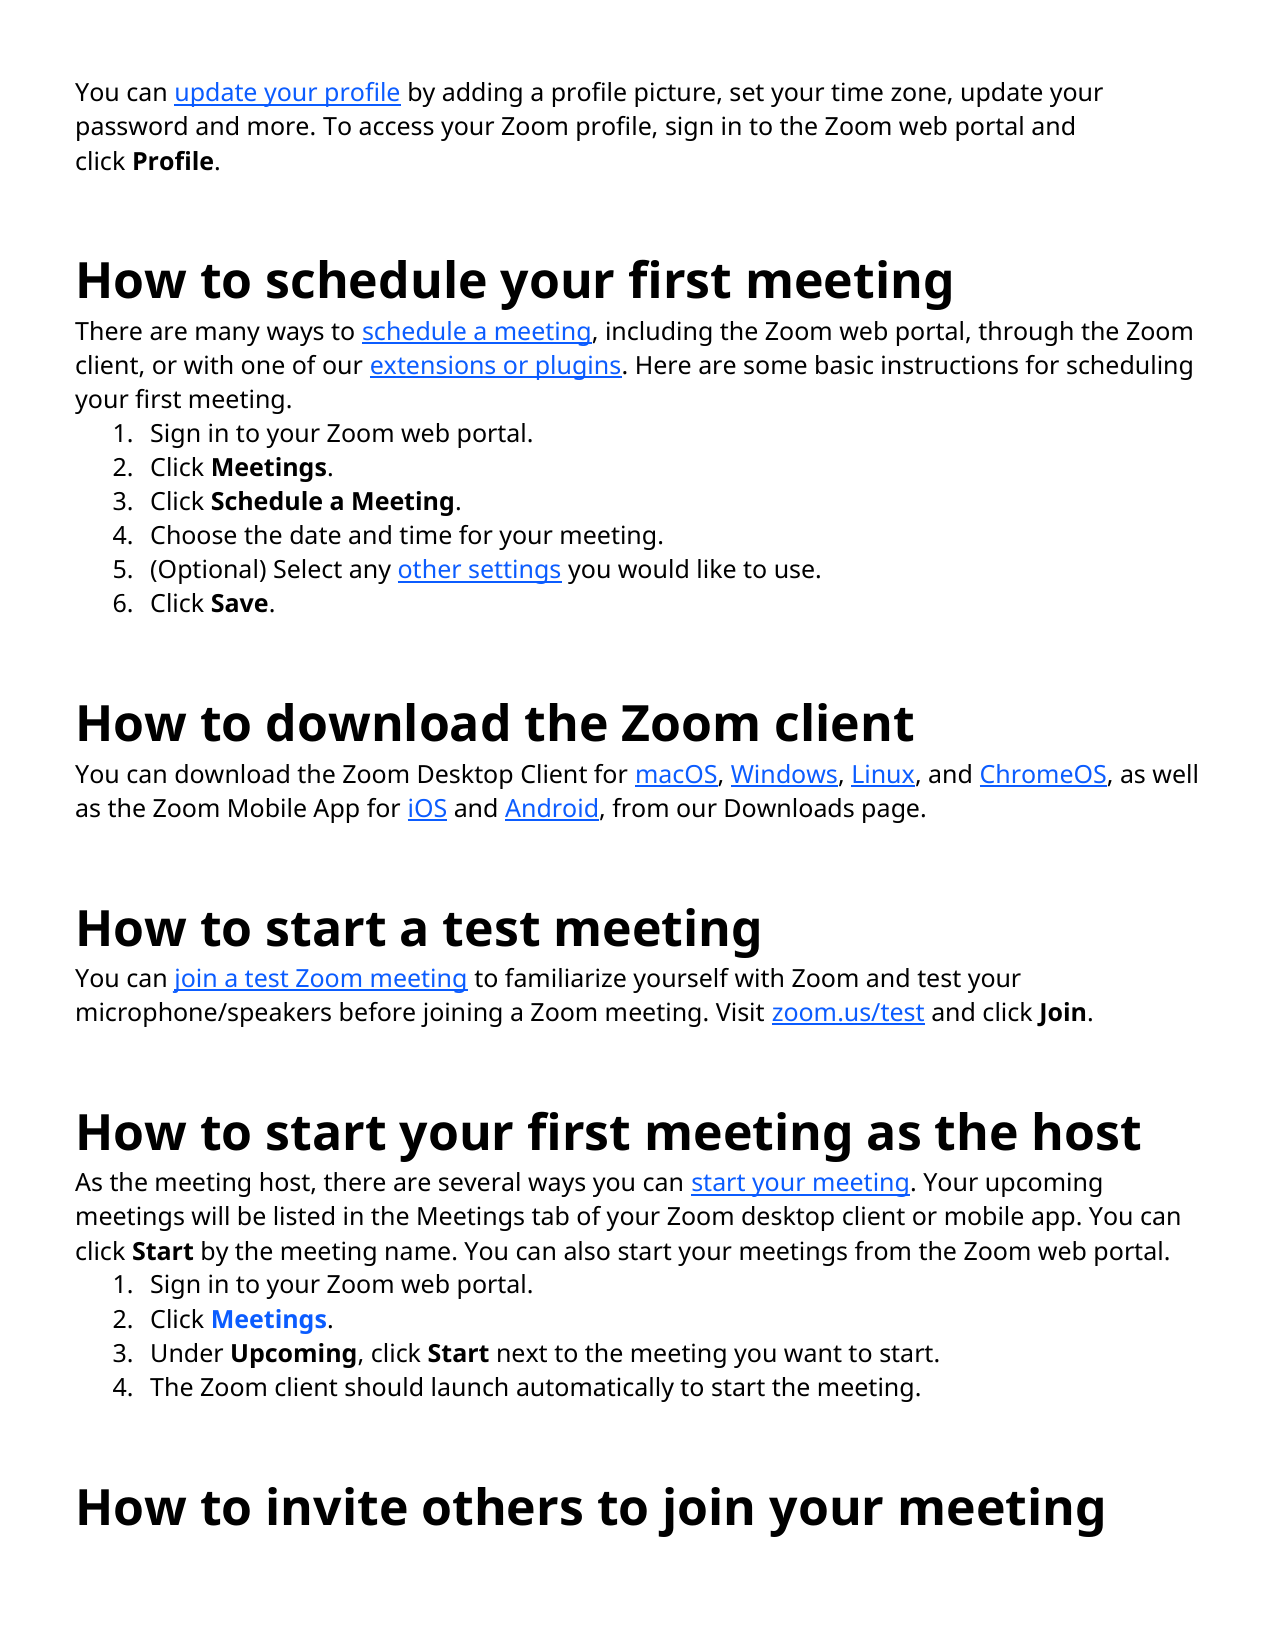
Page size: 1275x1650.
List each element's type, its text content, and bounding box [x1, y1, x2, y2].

list Click Schedule a Meeting. [112, 484, 1200, 518]
list (Optional) Select any other settings you would like to use. [112, 552, 1200, 586]
list Click Meetings. [112, 450, 1200, 484]
text You can update your profile by adding a profile picture, set your time zone, update your password and more. To access your Zoom profile, sign in to the Zoom web portal and click Profile. [75, 75, 1200, 177]
list Click Meetings. [112, 1301, 1200, 1335]
text You can download the Zoom Desktop Client for macOS, Windows, Linux, and ChromeOS, as well as the Zoom Mobile App for iOS and Android, from our Downloads page. [75, 756, 1200, 824]
text You can join a test Zoom meeting to familiarize yourself with Zoom and test your microphone/speakers before joining a Zoom meeting. Visit zoom.us/test and click Join. [75, 961, 1200, 1029]
text How to invite others to join your meeting [75, 1472, 1200, 1540]
list Sign in to your Zoom web portal. [112, 1267, 1200, 1301]
text How to download the Zoom client [75, 688, 1200, 756]
text As the meeting host, there are several ways you can start your meeting. Your upcoming meetings will be listed in the Meetings tab of your Zoom desktop client or mobile app. You can click Start by the meeting name. You can also start your meetings from the Zoom web portal. [75, 1165, 1200, 1267]
text How to start your first meeting as the host [75, 1097, 1200, 1165]
list Click Save. [112, 586, 1200, 620]
text How to start a test meeting [75, 892, 1200, 961]
list The Zoom client should launch automatically to start the meeting. [112, 1369, 1200, 1403]
text There are many ways to schedule a meeting, including the Zoom web portal, through the Zoom client, or with one of our extensions or plugins. Here are some basic instructions for scheduling your first meeting. [75, 313, 1200, 416]
list Under Upcoming, click Start next to the meeting you want to start. [112, 1335, 1200, 1369]
text How to schedule your first meeting [75, 245, 1200, 313]
list Sign in to your Zoom web portal. [112, 416, 1200, 450]
list Choose the date and time for your meeting. [112, 518, 1200, 552]
